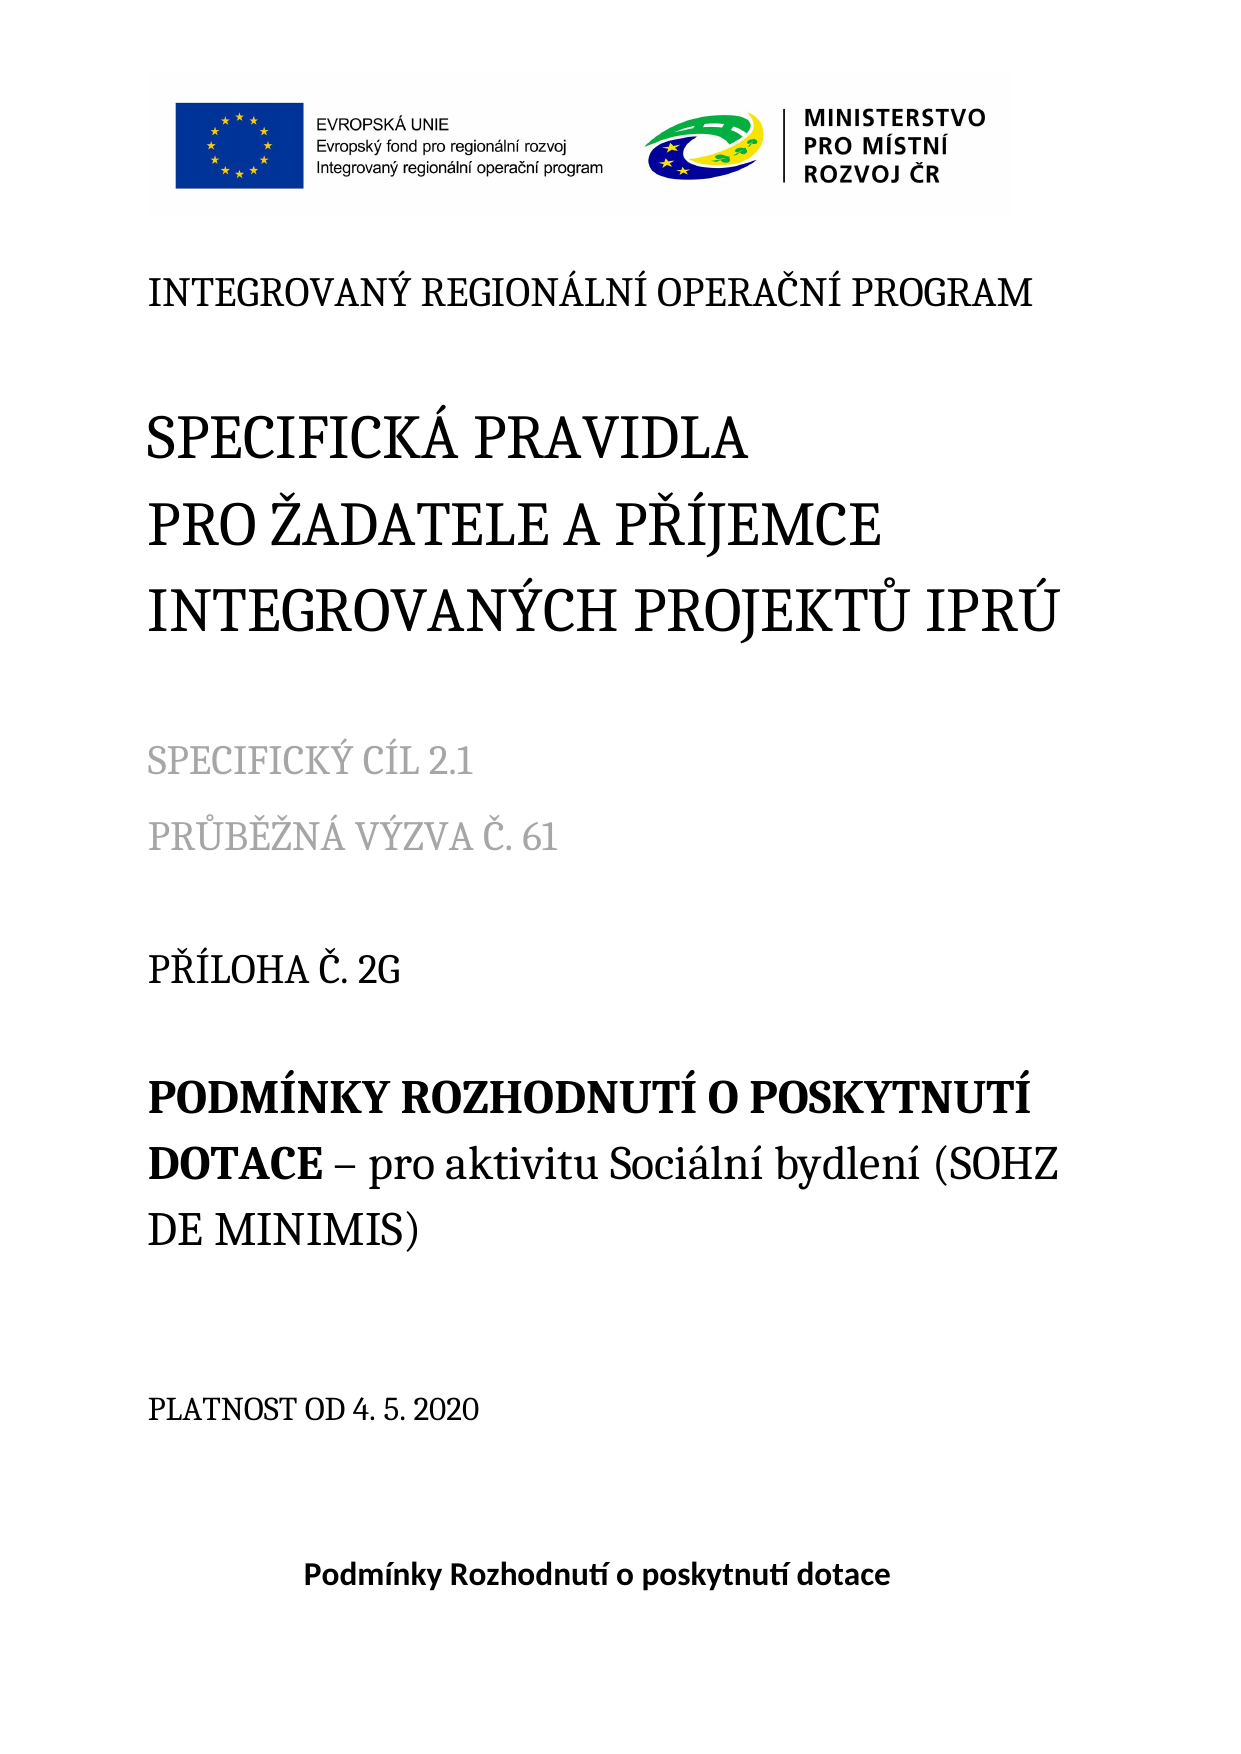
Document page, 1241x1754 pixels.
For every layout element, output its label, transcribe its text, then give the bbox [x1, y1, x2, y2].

text průběžná výzva č. 61 [148, 813, 1092, 861]
text SPECIFICKÝ CÍL 2.1 [148, 737, 1092, 785]
text Podmínky Rozhodnutí o poskytnutí dotace [110, 1553, 1092, 1594]
text PRO ŽADATELE A PŘÍJEMCE integrovaných projektŮ IPRÚ [148, 489, 1092, 647]
text SPECIFICKÁ PRAVIDLA [148, 402, 1092, 474]
text Podmínky Rozhodnutí o poskytnutí dotace – pro aktivitu Sociální bydlení (SOHZ DE MINIMIS) [148, 1070, 1092, 1257]
picture [147, 73, 1013, 217]
text PŘÍLOHA Č. 2G [148, 946, 1092, 994]
text INTEGROVANÝ REGIONÁLNÍ OPERAČNÍ PROGRAM [148, 269, 1092, 317]
text pLATNOST OD 4. 5. 2020 [148, 1390, 1092, 1428]
